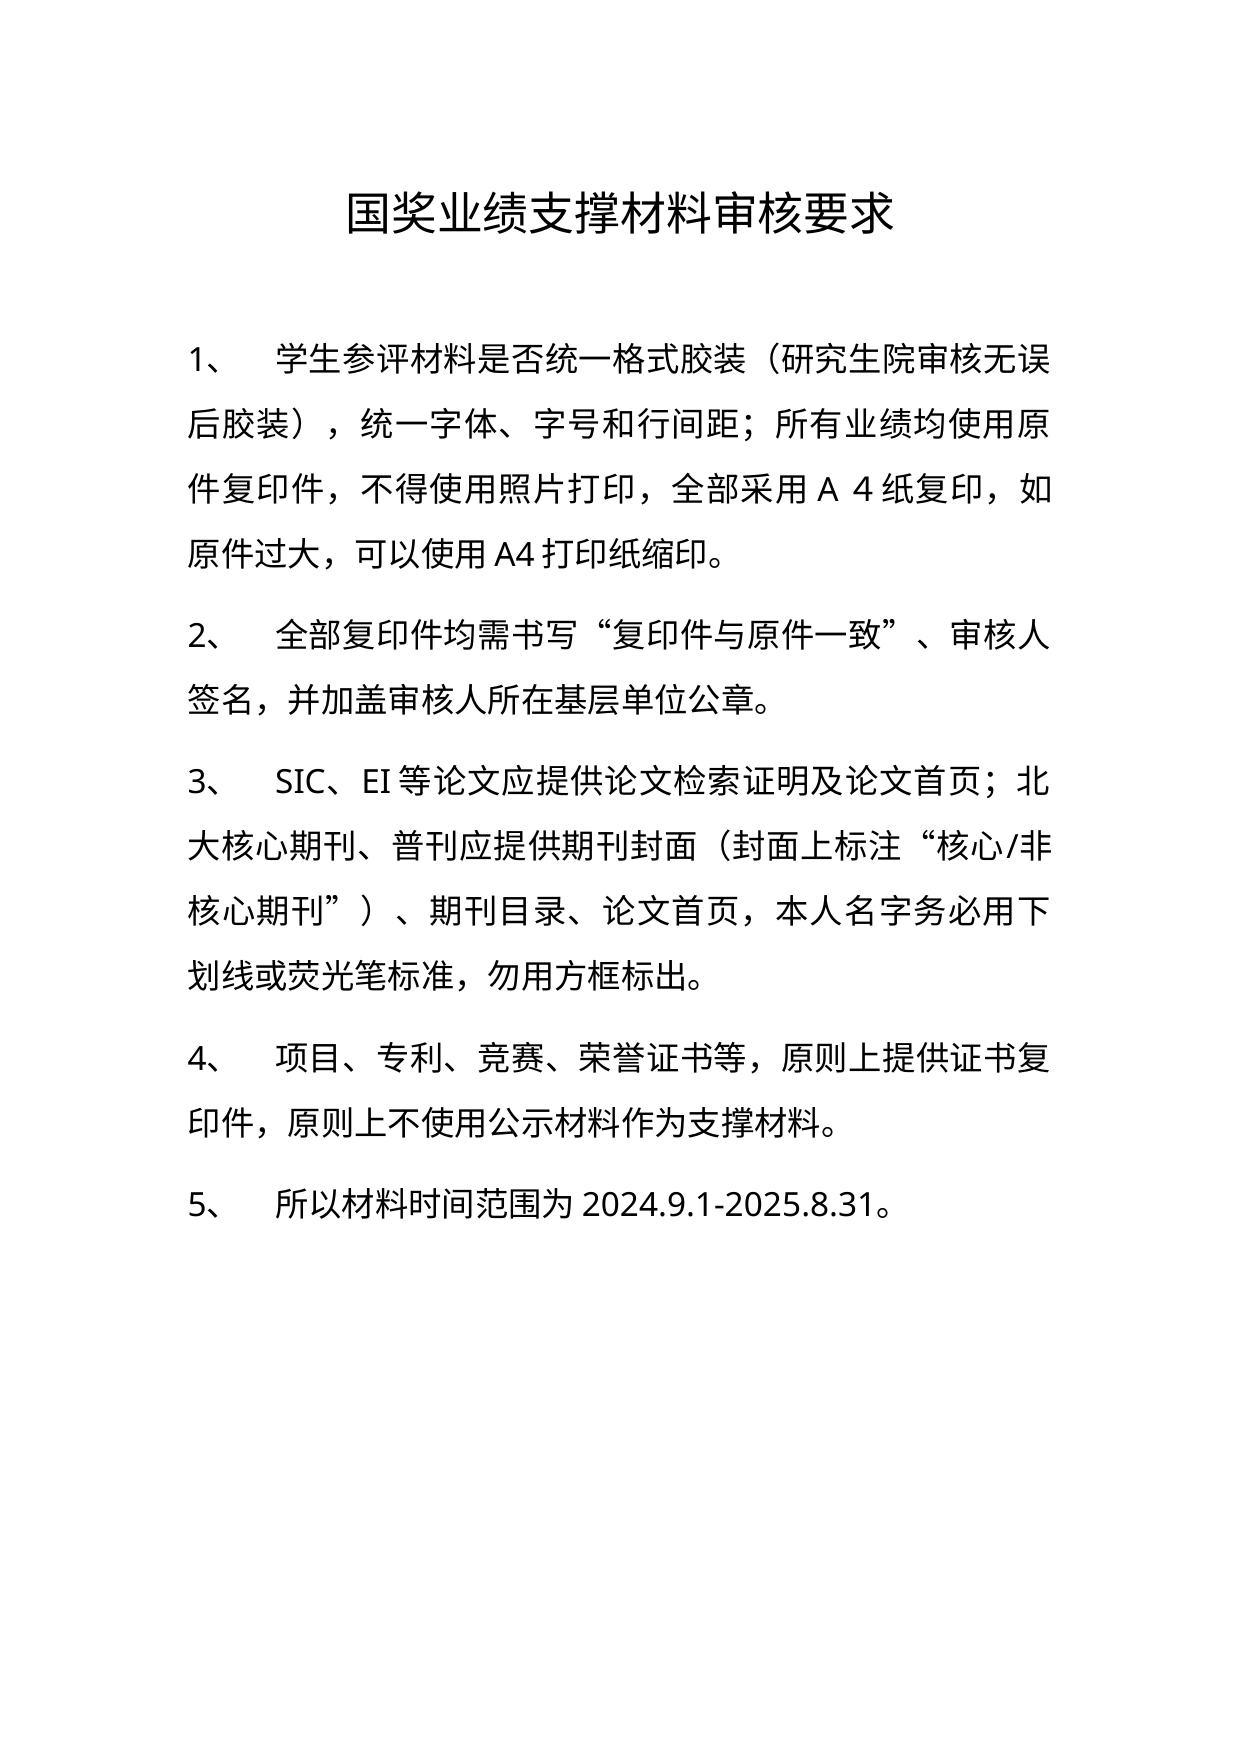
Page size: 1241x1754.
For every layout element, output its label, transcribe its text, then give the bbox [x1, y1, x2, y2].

list 学生参评材料是否统一格式胶装（研究生院审核无误后胶装），统一字体、字号和行间距；所有业绩均使用原件复印件，不得使用照片打印，全部采用A４纸复印，如原件过大，可以使用A4打印纸缩印。 [187, 324, 1053, 584]
text 国奖业绩支撑材料审核要求 [187, 162, 1053, 259]
list SIC、EI等论文应提供论文检索证明及论文首页；北大核心期刊、普刊应提供期刊封面（封面上标注“核心/非核心期刊”）、期刊目录、论文首页，本人名字务必用下划线或荧光笔标准，勿用方框标出。 [187, 747, 1053, 1007]
list 全部复印件均需书写“复印件与原件一致”、审核人签名，并加盖审核人所在基层单位公章。 [187, 601, 1053, 731]
list 所以材料时间范围为2024.9.1-2025.8.31。 [187, 1169, 1053, 1234]
list 项目、专利、竞赛、荣誉证书等，原则上提供证书复印件，原则上不使用公示材料作为支撑材料。 [187, 1023, 1053, 1153]
